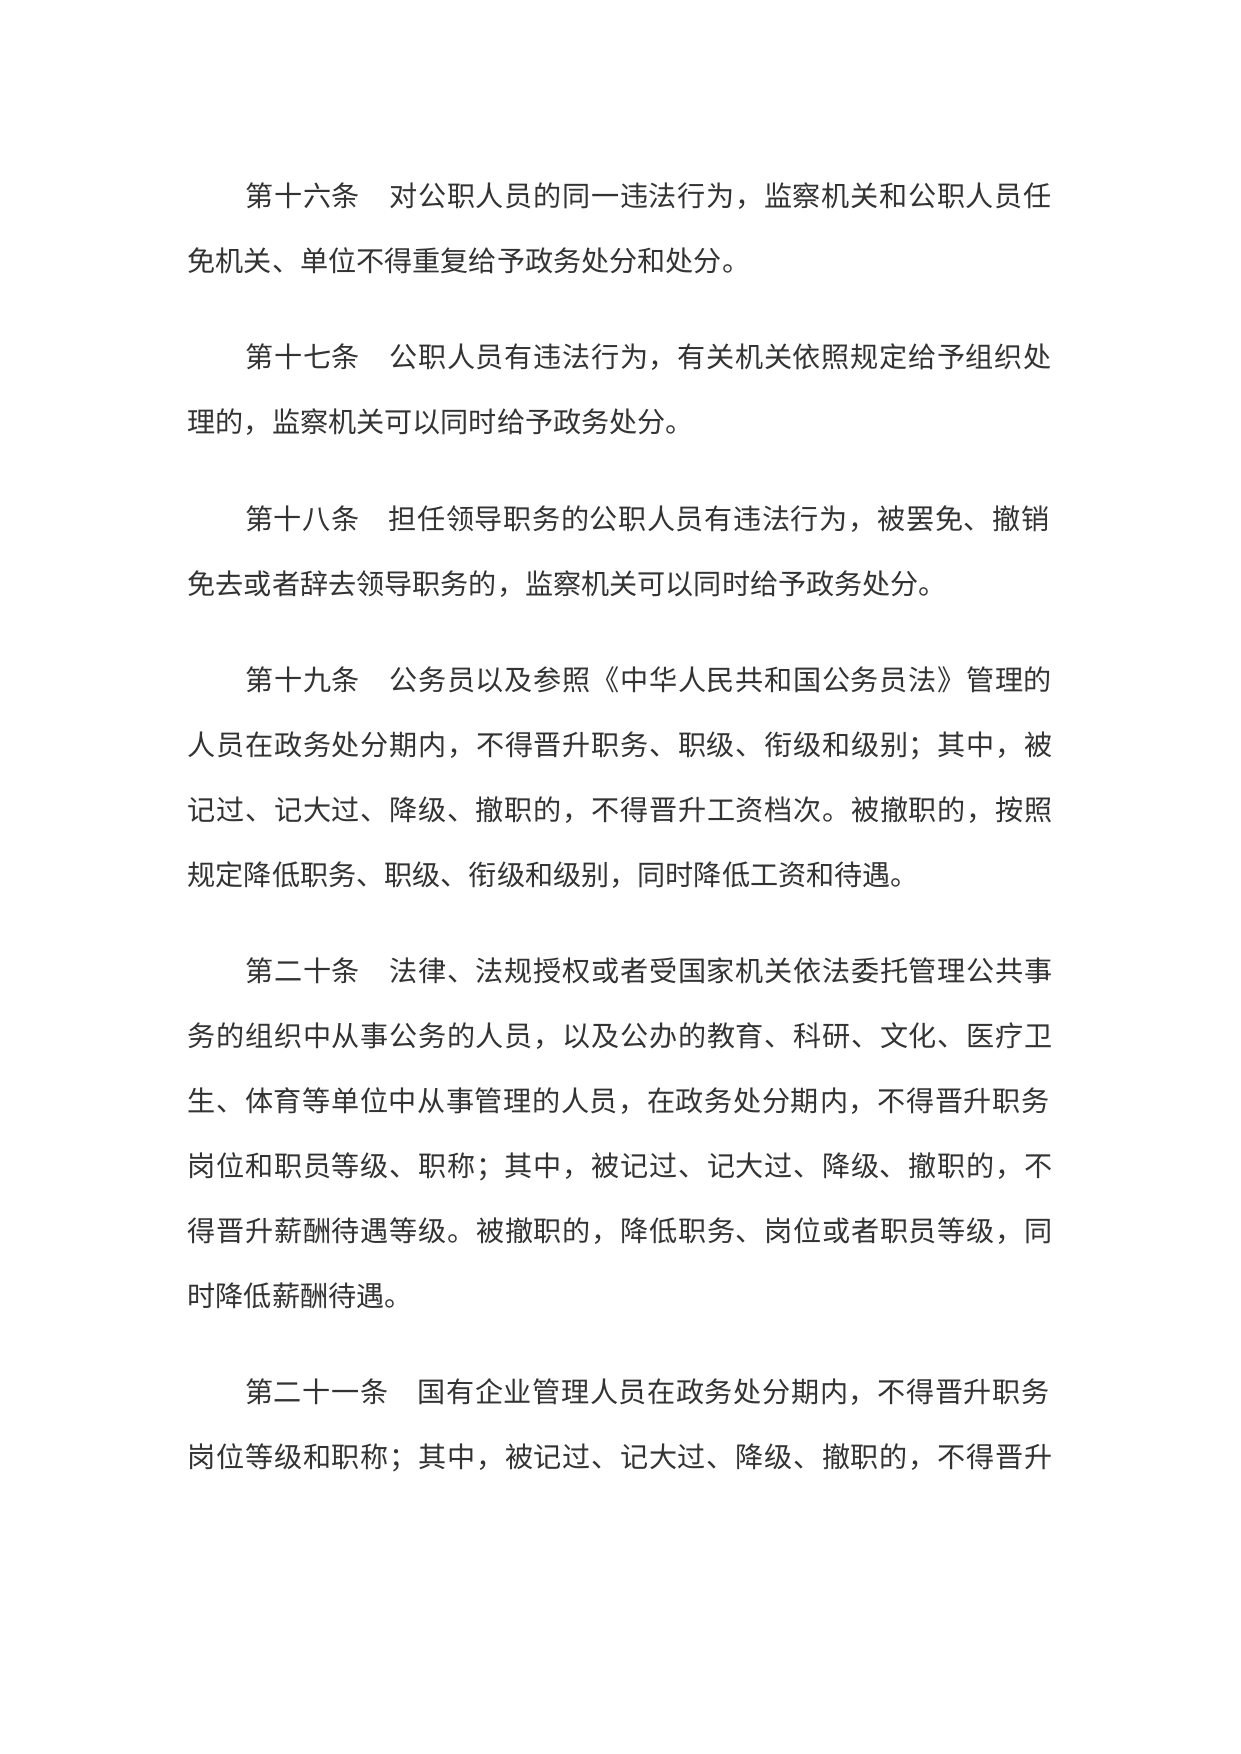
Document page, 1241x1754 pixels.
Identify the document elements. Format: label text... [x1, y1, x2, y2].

text 第二十条 法律、法规授权或者受国家机关依法委托管理公共事务的组织中从事公务的人员，以及公办的教育、科研、文化、医疗卫生、体育等单位中从事管理的人员，在政务处分期内，不得晋升职务、岗位和职员等级、职称；其中，被记过、记大过、降级、撤职的，不得晋升薪酬待遇等级。被撤职的，降低职务、岗位或者职员等级，同时降低薪酬待遇。 [187, 937, 1053, 1327]
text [187, 1358, 1053, 1488]
text 第十九条 公务员以及参照《中华人民共和国公务员法》管理的人员在政务处分期内，不得晋升职务、职级、衔级和级别；其中，被记过、记大过、降级、撤职的，不得晋升工资档次。被撤职的，按照规定降低职务、职级、衔级和级别，同时降低工资和待遇。 [187, 646, 1053, 906]
text 第十六条 对公职人员的同一违法行为，监察机关和公职人员任免机关、单位不得重复给予政务处分和处分。 [187, 162, 1053, 292]
text 第十八条 担任领导职务的公职人员有违法行为，被罢免、撤销、免去或者辞去领导职务的，监察机关可以同时给予政务处分。 [187, 484, 1053, 614]
text 第十七条 公职人员有违法行为，有关机关依照规定给予组织处理的，监察机关可以同时给予政务处分。 [187, 323, 1053, 453]
